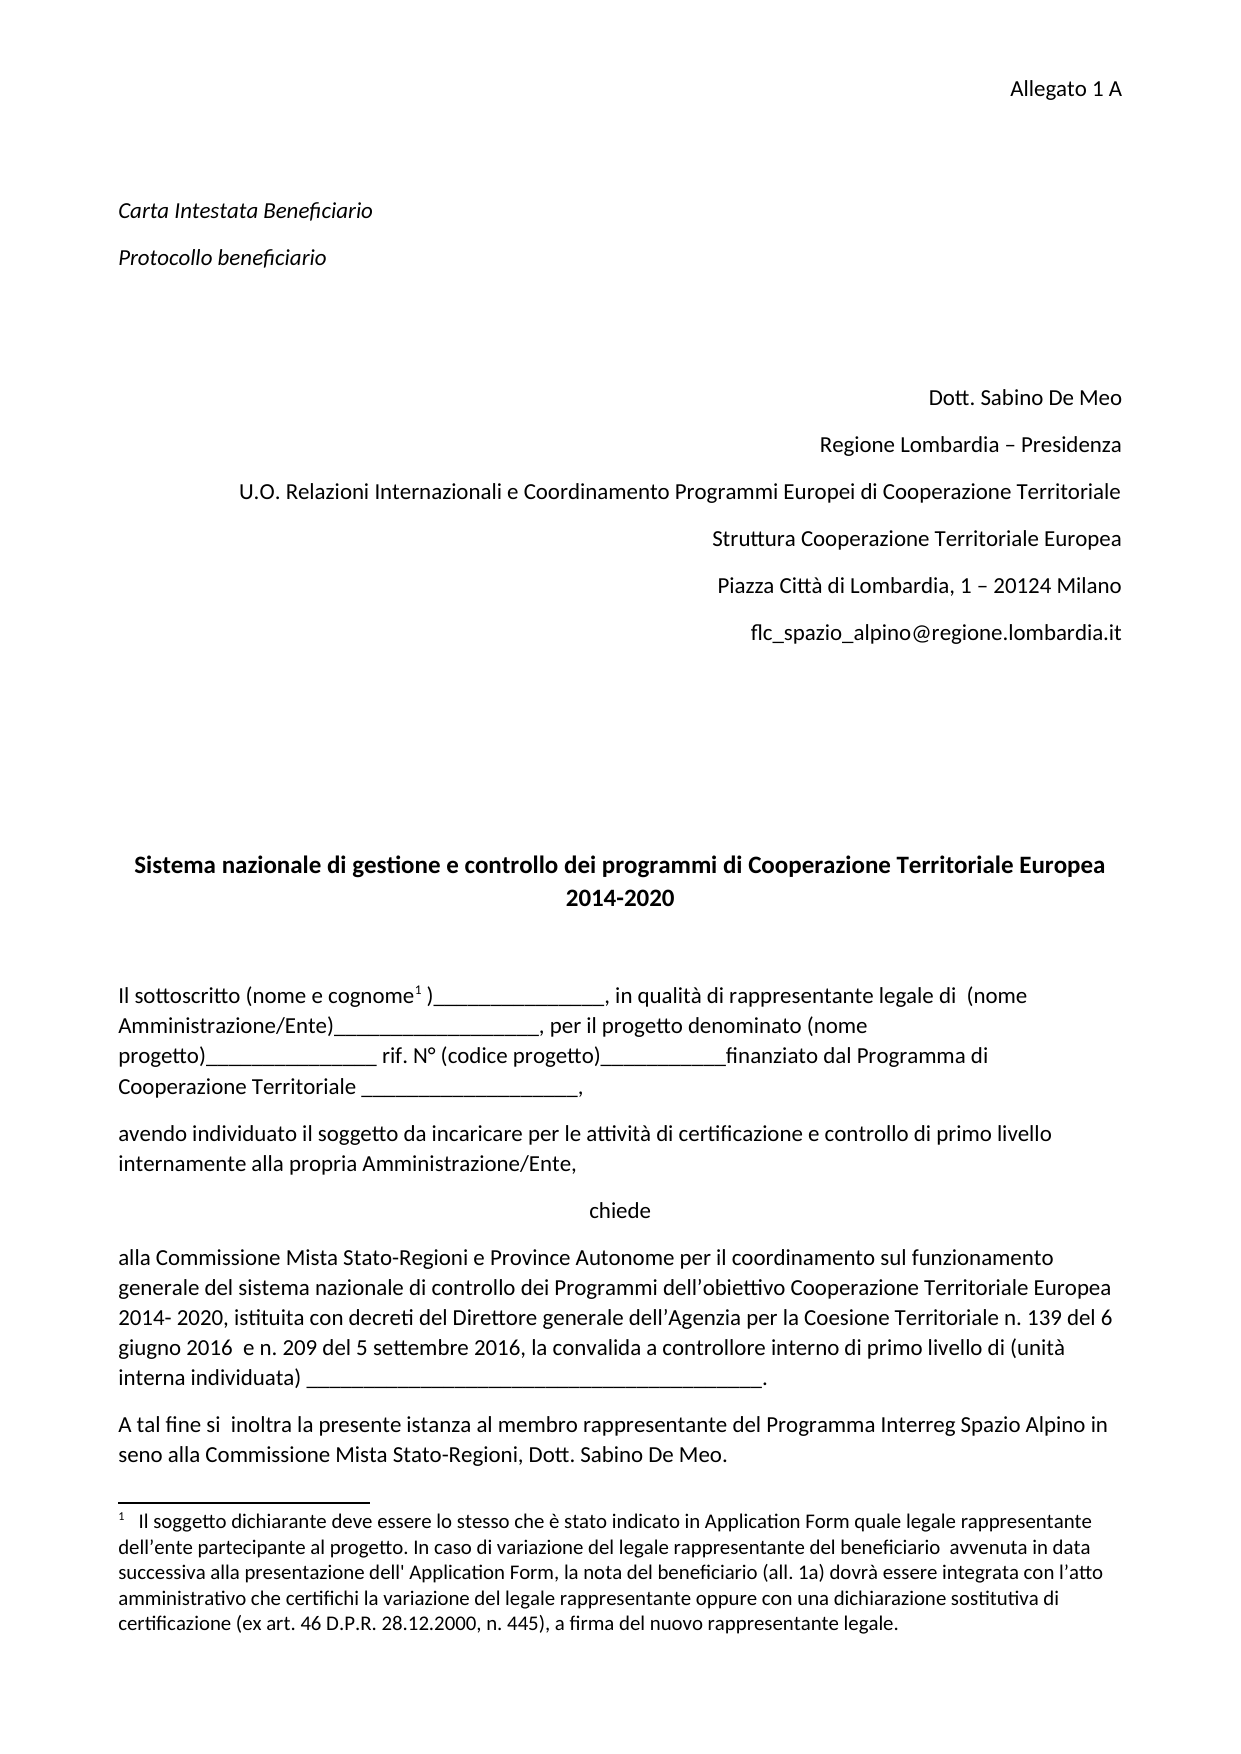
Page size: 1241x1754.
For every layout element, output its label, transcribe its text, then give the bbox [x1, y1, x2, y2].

text flc_spazio_alpino@regione.lombardia.it [118, 618, 1122, 676]
text Carta Intestata Beneficiario [118, 196, 1122, 224]
text Il sottoscritto (nome e cognome )_______________, in qualità di rappresentante legale di (nome Amministrazione/Ente)__________________, per il progetto denominato (nome progetto)_______________ rif. N° (codice progetto)___________finanziato dal Programma di Cooperazione Territoriale ___________________, [118, 981, 1122, 1100]
text alla Commissione Mista Stato-Regioni e Province Autonome per il coordinamento sul funzionamento generale del sistema nazionale di controllo dei Programmi dell’obiettivo Cooperazione Territoriale Europea 2014- 2020, istituita con decreti del Direttore generale dell’Agenzia per la Coesione Territoriale n. 139 del 6 giugno 2016 e n. 209 del 5 settembre 2016, la convalida a controllore interno di primo livello di (unità interna individuata) ________________________________________. [118, 1243, 1122, 1392]
text A tal fine si inoltra la presente istanza al membro rappresentante del Programma Interreg Spazio Alpino in seno alla Commissione Mista Stato-Regioni, Dott. Sabino De Meo. [118, 1410, 1122, 1469]
text Piazza Città di Lombardia, 1 – 20124 Milano [118, 571, 1122, 599]
text avendo individuato il soggetto da incaricare per le attività di certificazione e controllo di primo livello internamente alla propria Amministrazione/Ente, [118, 1119, 1122, 1177]
text U.O. Relazioni Internazionali e Coordinamento Programmi Europei di Cooperazione Territoriale [118, 477, 1122, 505]
text chiede [118, 1196, 1122, 1224]
text Protocollo beneficiario [118, 243, 1122, 271]
text Dott. Sabino De Meo [118, 383, 1122, 412]
text Sistema nazionale di gestione e controllo dei programmi di Cooperazione Territoriale Europea 2014-2020 [118, 849, 1122, 913]
text Struttura Cooperazione Territoriale Europea [118, 524, 1122, 552]
text Regione Lombardia – Presidenza [118, 430, 1122, 458]
